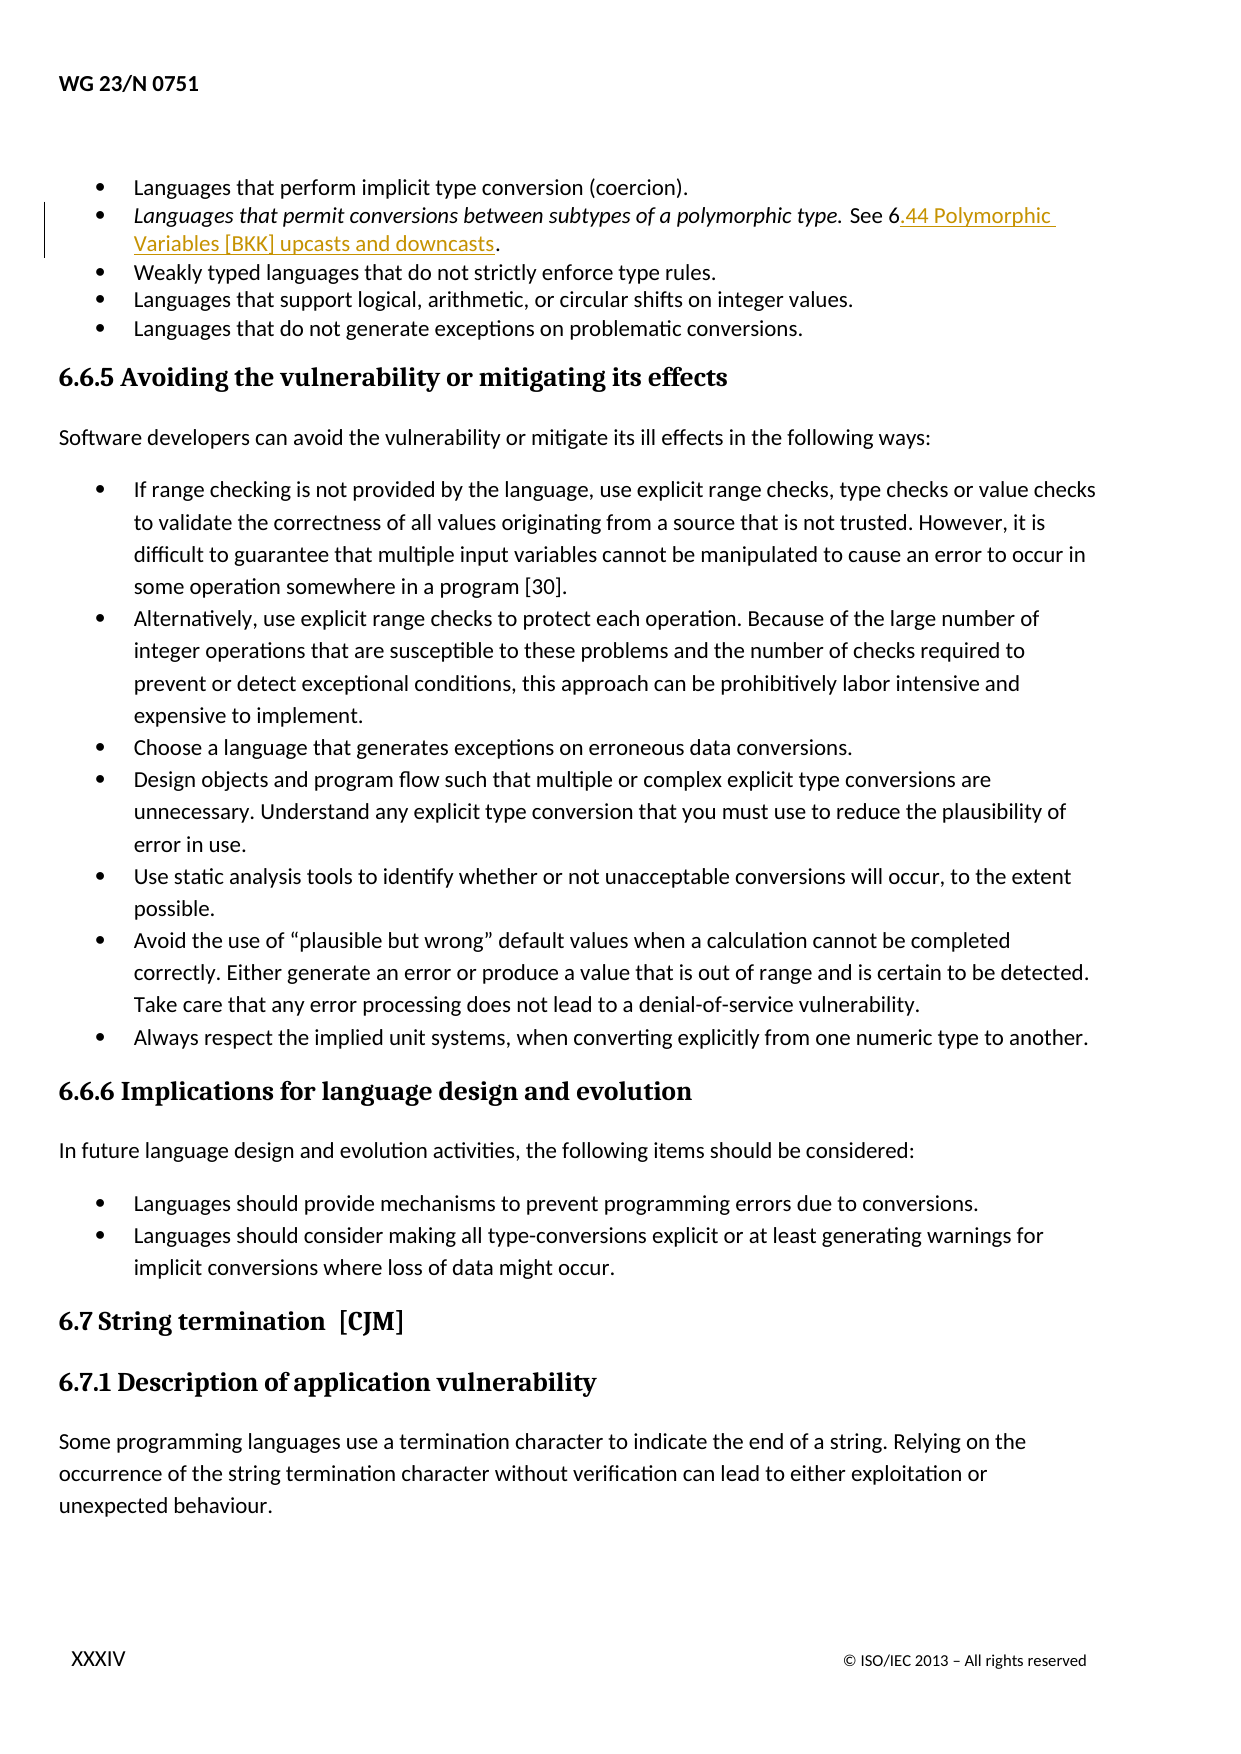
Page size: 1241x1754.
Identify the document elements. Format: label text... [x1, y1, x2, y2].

list Weakly typed languages that do not strictly enforce type rules. [96, 258, 1099, 286]
text Software developers can avoid the vulnerability or mitigate its ill effects in the following ways: [58, 423, 1099, 451]
text In future language design and evolution activities, the following items should be considered: [58, 1136, 1099, 1164]
subtitle 6.6.5 Avoiding the vulnerability or mitigating its effects [58, 362, 1099, 394]
list Avoid the use of “plausible but wrong” default values when a calculation cannot be completed correctly. Either generate an error or produce a value that is out of range and is certain to be detected. Take care that any error processing does not lead to a denial-of-service vulnerability. [96, 926, 1099, 1019]
list If range checking is not provided by the language, use explicit range checks, type checks or value checks to validate the correctness of all values originating from a source that is not trusted. However, it is difficult to guarantee that multiple input variables cannot be manipulated to cause an error to occur in some operation somewhere in a program [30]. [96, 476, 1099, 600]
list Choose a language that generates exceptions on erroneous data conversions. [96, 733, 1099, 761]
list Always respect the implied unit systems, when converting explicitly from one numeric type to another. [96, 1023, 1099, 1051]
list Design objects and program flow such that multiple or complex explicit type conversions are unnecessary. Understand any explicit type conversion that you must use to reduce the plausibility of error in use. [96, 765, 1099, 858]
list Languages that do not generate exceptions on problematic conversions. [96, 314, 1099, 342]
subtitle 6.6.6 Implications for language design and evolution [58, 1076, 1099, 1107]
list Languages should provide mechanisms to prevent programming errors due to conversions. [96, 1189, 1099, 1217]
subtitle 6.7.1 Description of application vulnerability [58, 1367, 1099, 1398]
list Languages that support logical, arithmetic, or circular shifts on integer values. [96, 286, 1099, 314]
subtitle 6.7 String termination [CJM] [58, 1306, 1099, 1337]
list Languages should consider making all type-conversions explicit or at least generating warnings for implicit conversions where loss of data might occur. [96, 1221, 1099, 1281]
list Languages that perform implicit type conversion (coercion). [96, 173, 1099, 202]
text Some programming languages use a termination character to indicate the end of a string. Relying on the occurrence of the string termination character without verification can lead to either exploitation or unexpected behaviour. [58, 1427, 1099, 1519]
list Use static analysis tools to identify whether or not unacceptable conversions will occur, to the extent possible. [96, 862, 1099, 922]
list Alternatively, use explicit range checks to protect each operation. Because of the large number of integer operations that are susceptible to these problems and the number of checks required to prevent or detect exceptional conditions, this approach can be prohibitively labor intensive and expensive to implement. [96, 604, 1099, 729]
list Languages that permit conversions between subtypes of a polymorphic type. See 6. [96, 202, 1099, 258]
